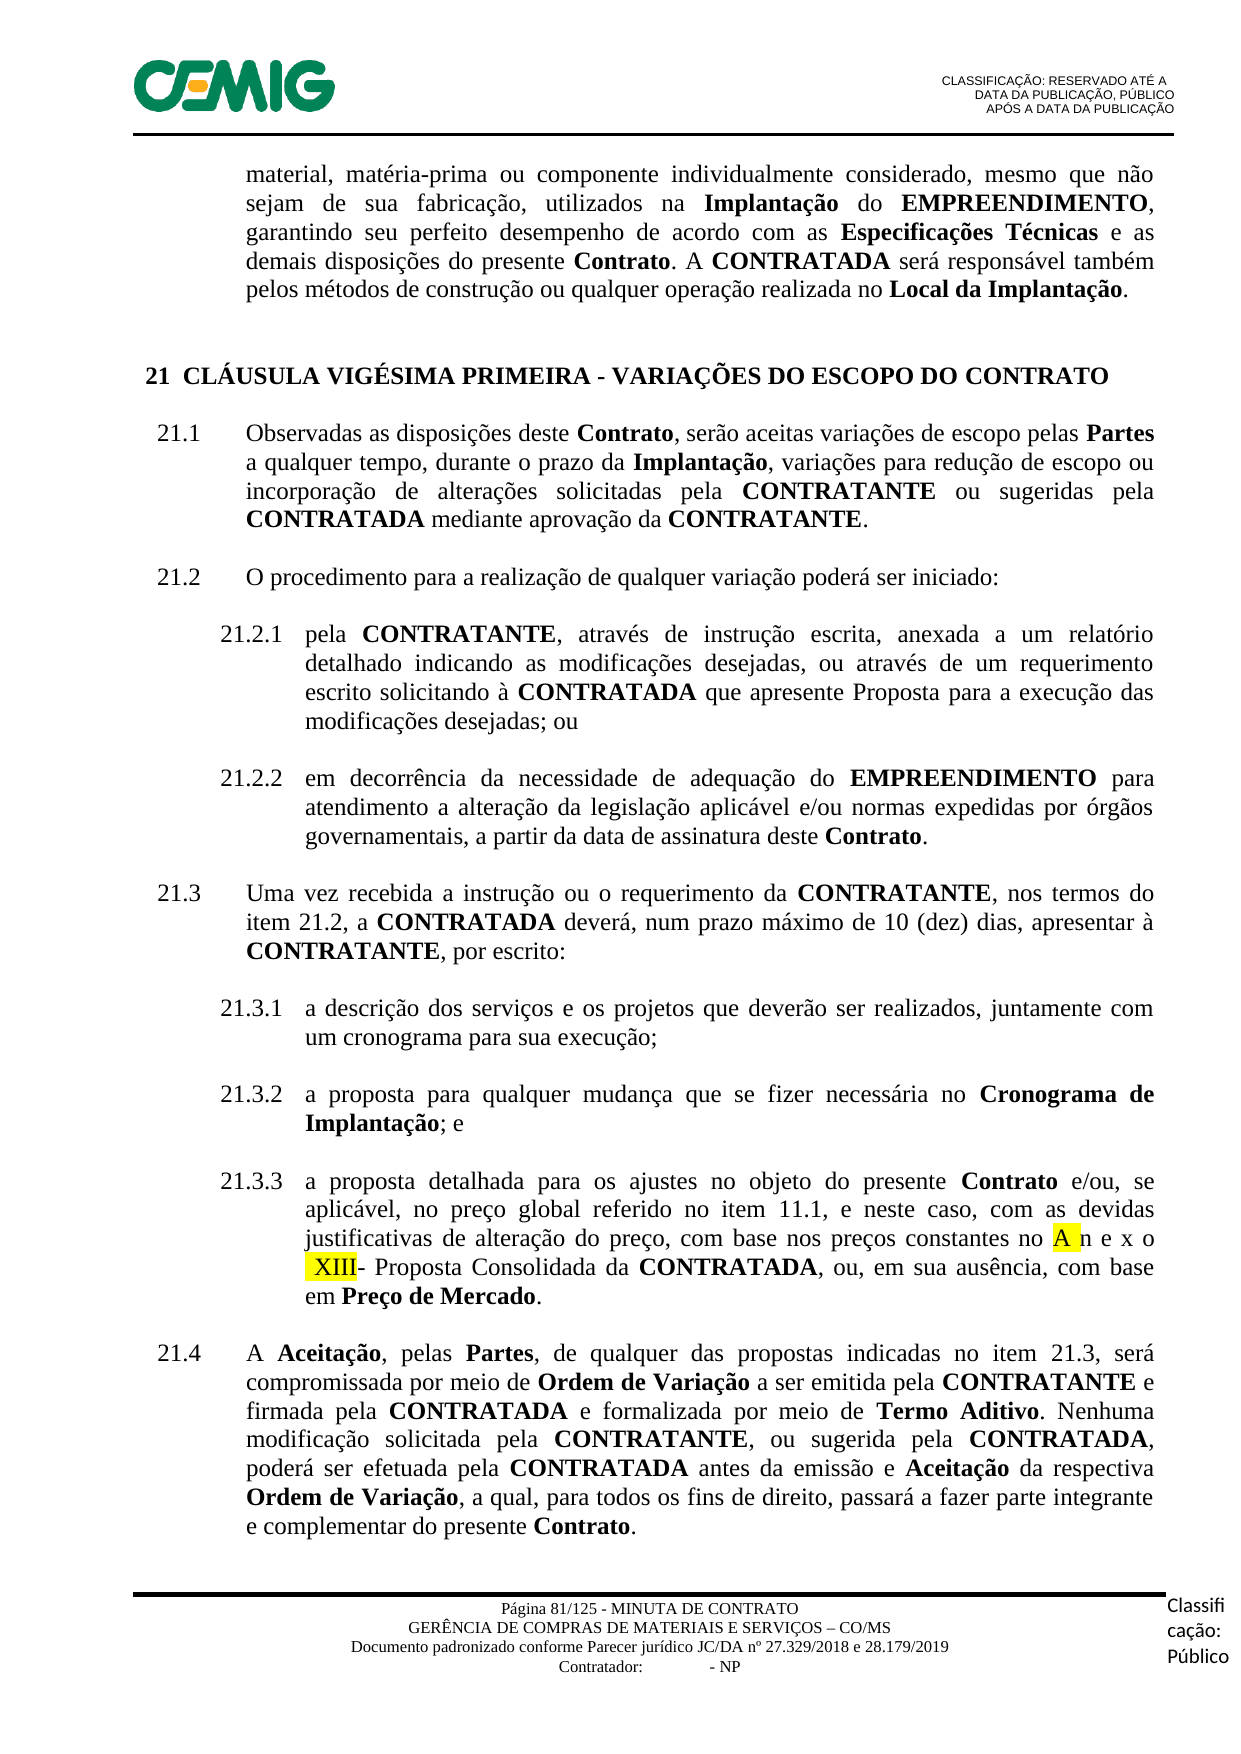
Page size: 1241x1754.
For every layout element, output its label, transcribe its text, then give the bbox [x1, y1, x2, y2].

list Uma vez recebida a instrução ou o requerimento da CONTRATANTE, nos termos do item 21.2, a CONTRATADA deverá, num prazo máximo de 10 (dez) dias, apresentar à CONTRATANTE, por escrito: [157, 878, 1154, 964]
list A Aceitação, pelas Partes, de qualquer das propostas indicadas no item 21.3, será compromissada por meio de Ordem de Variação a ser emitida pela CONTRATANTE e firmada pela CONTRATADA e formalizada por meio de Termo Aditivo. Nenhuma modificação solicitada pela CONTRATANTE, ou sugerida pela CONTRATADA, poderá ser efetuada pela CONTRATADA antes da emissão e Aceitação da respectiva Ordem de Variação, a qual, para todos os fins de direito, passará a fazer parte integrante e complementar do presente Contrato. [157, 1338, 1154, 1539]
picture [132, 59, 336, 113]
subtitle CLÁUSULA VIGÉSIMA PRIMEIRA - VARIAÇÕES DO ESCOPO DO CONTRATO [145, 361, 1166, 389]
list O procedimento para a realização de qualquer variação poderá ser iniciado: [157, 562, 1166, 591]
list Observadas as disposições deste Contrato, serão aceitas variações de escopo pelas Partes a qualquer tempo, durante o prazo da Implantação, variações para redução de escopo ou incorporação de alterações solicitadas pela CONTRATANTE ou sugeridas pela CONTRATADA mediante aprovação da CONTRATANTE. [157, 418, 1154, 533]
list a descrição dos serviços e os projetos que deverão ser realizados, juntamente com um cronograma para sua execução; [220, 993, 1154, 1051]
list a proposta para qualquer mudança que se fizer necessária no Cronograma de Implantação; e [220, 1079, 1154, 1137]
list em decorrência da necessidade de adequação do EMPREENDIMENTO para atendimento a alteração da legislação aplicável e/ou normas expedidas por órgãos governamentais, a partir da data de assinatura deste Contrato. [220, 763, 1154, 849]
list a proposta detalhada para os ajustes no objeto do presente Contrato e/ou, se aplicável, no preço global referido no item 11.1, e neste caso, com as devidas justificativas de alteração do preço, com base nos preços constantes no A n e x o XIII- Proposta Consolidada da CONTRATADA, ou, em sua ausência, com base em Preço de Mercado. [220, 1166, 1155, 1309]
list pela CONTRATANTE, através de instrução escrita, anexada a um relatório detalhado indicando as modificações desejadas, ou através de um requerimento escrito solicitando à CONTRATADA que apresente Proposta para a execução das modificações desejadas; ou [220, 619, 1154, 734]
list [157, 159, 1154, 303]
